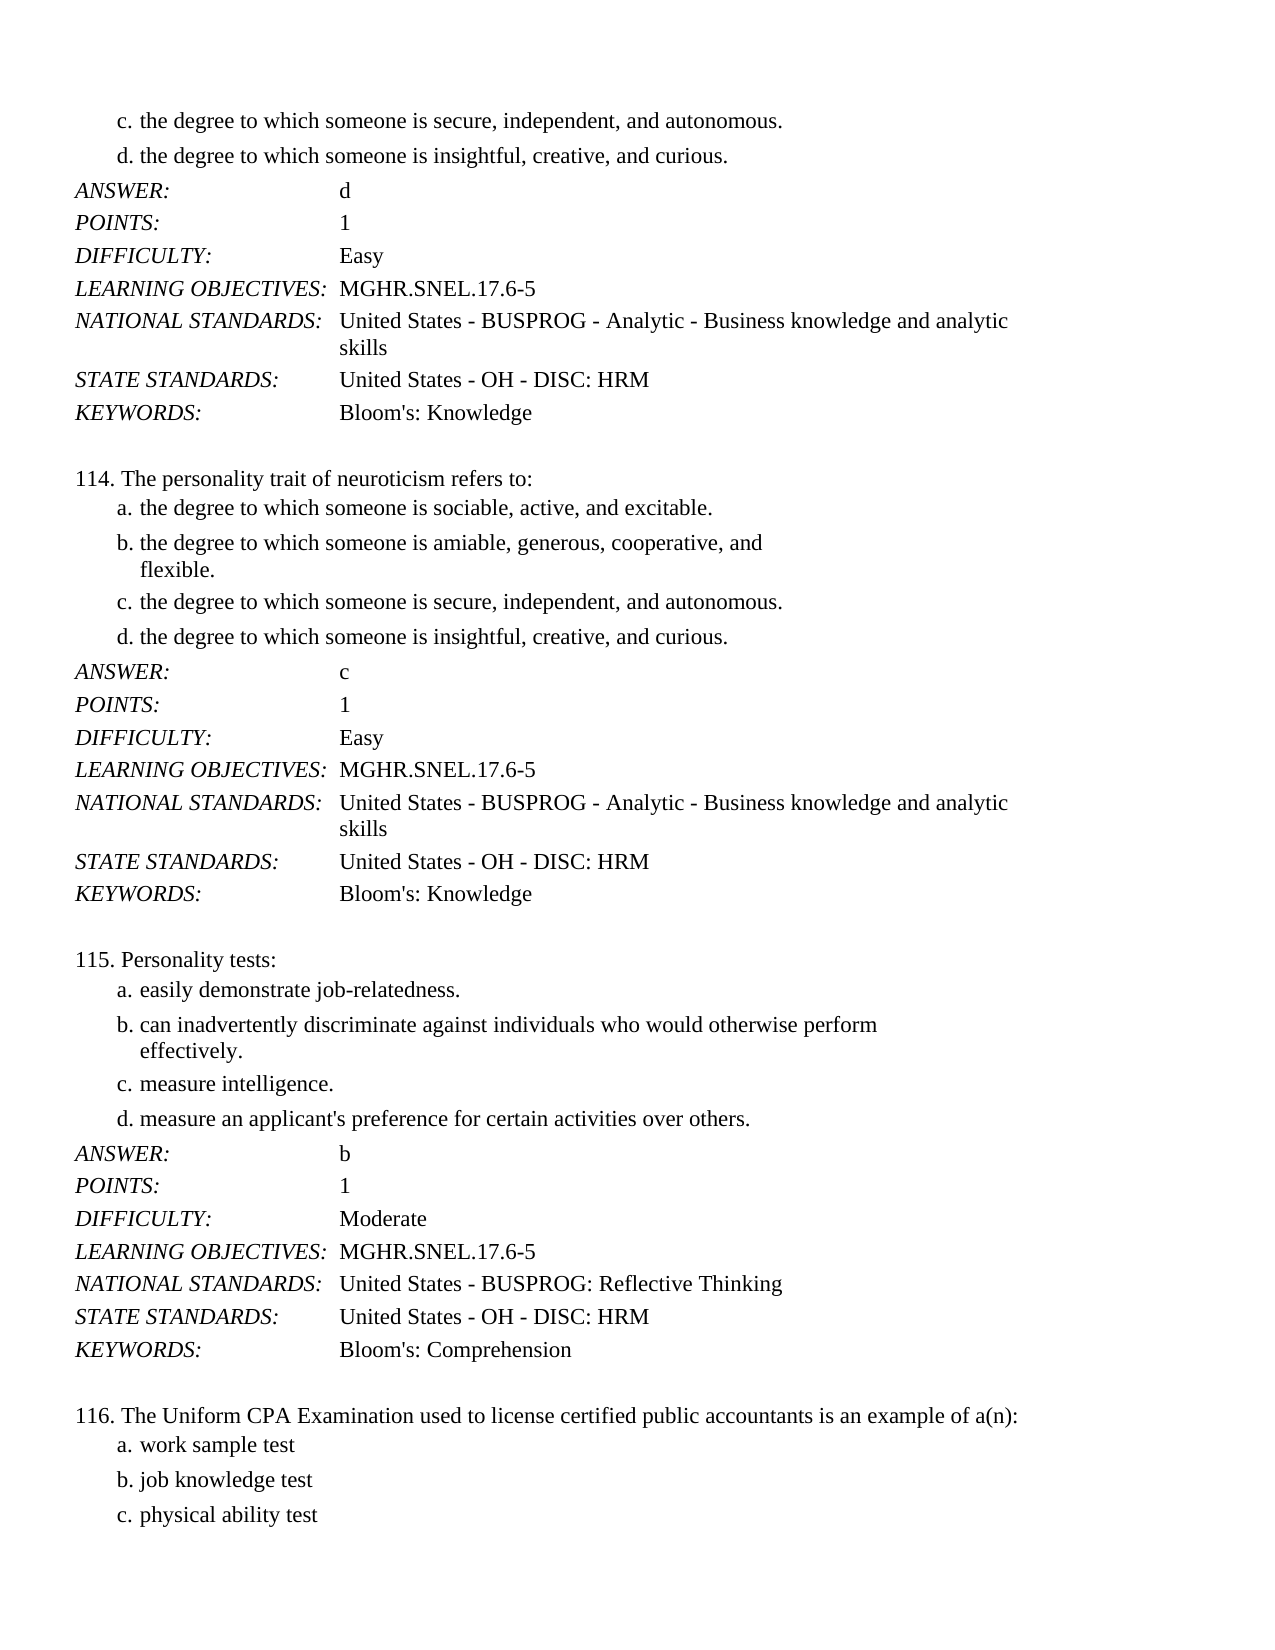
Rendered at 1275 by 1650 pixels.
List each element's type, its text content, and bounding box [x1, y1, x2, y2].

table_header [75, 104, 1200, 428]
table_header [75, 1428, 1200, 1533]
table_header 115. Personality tests: [75, 973, 1200, 1365]
table_header 114. The personality trait of neuroticism refers to: [75, 491, 1200, 910]
